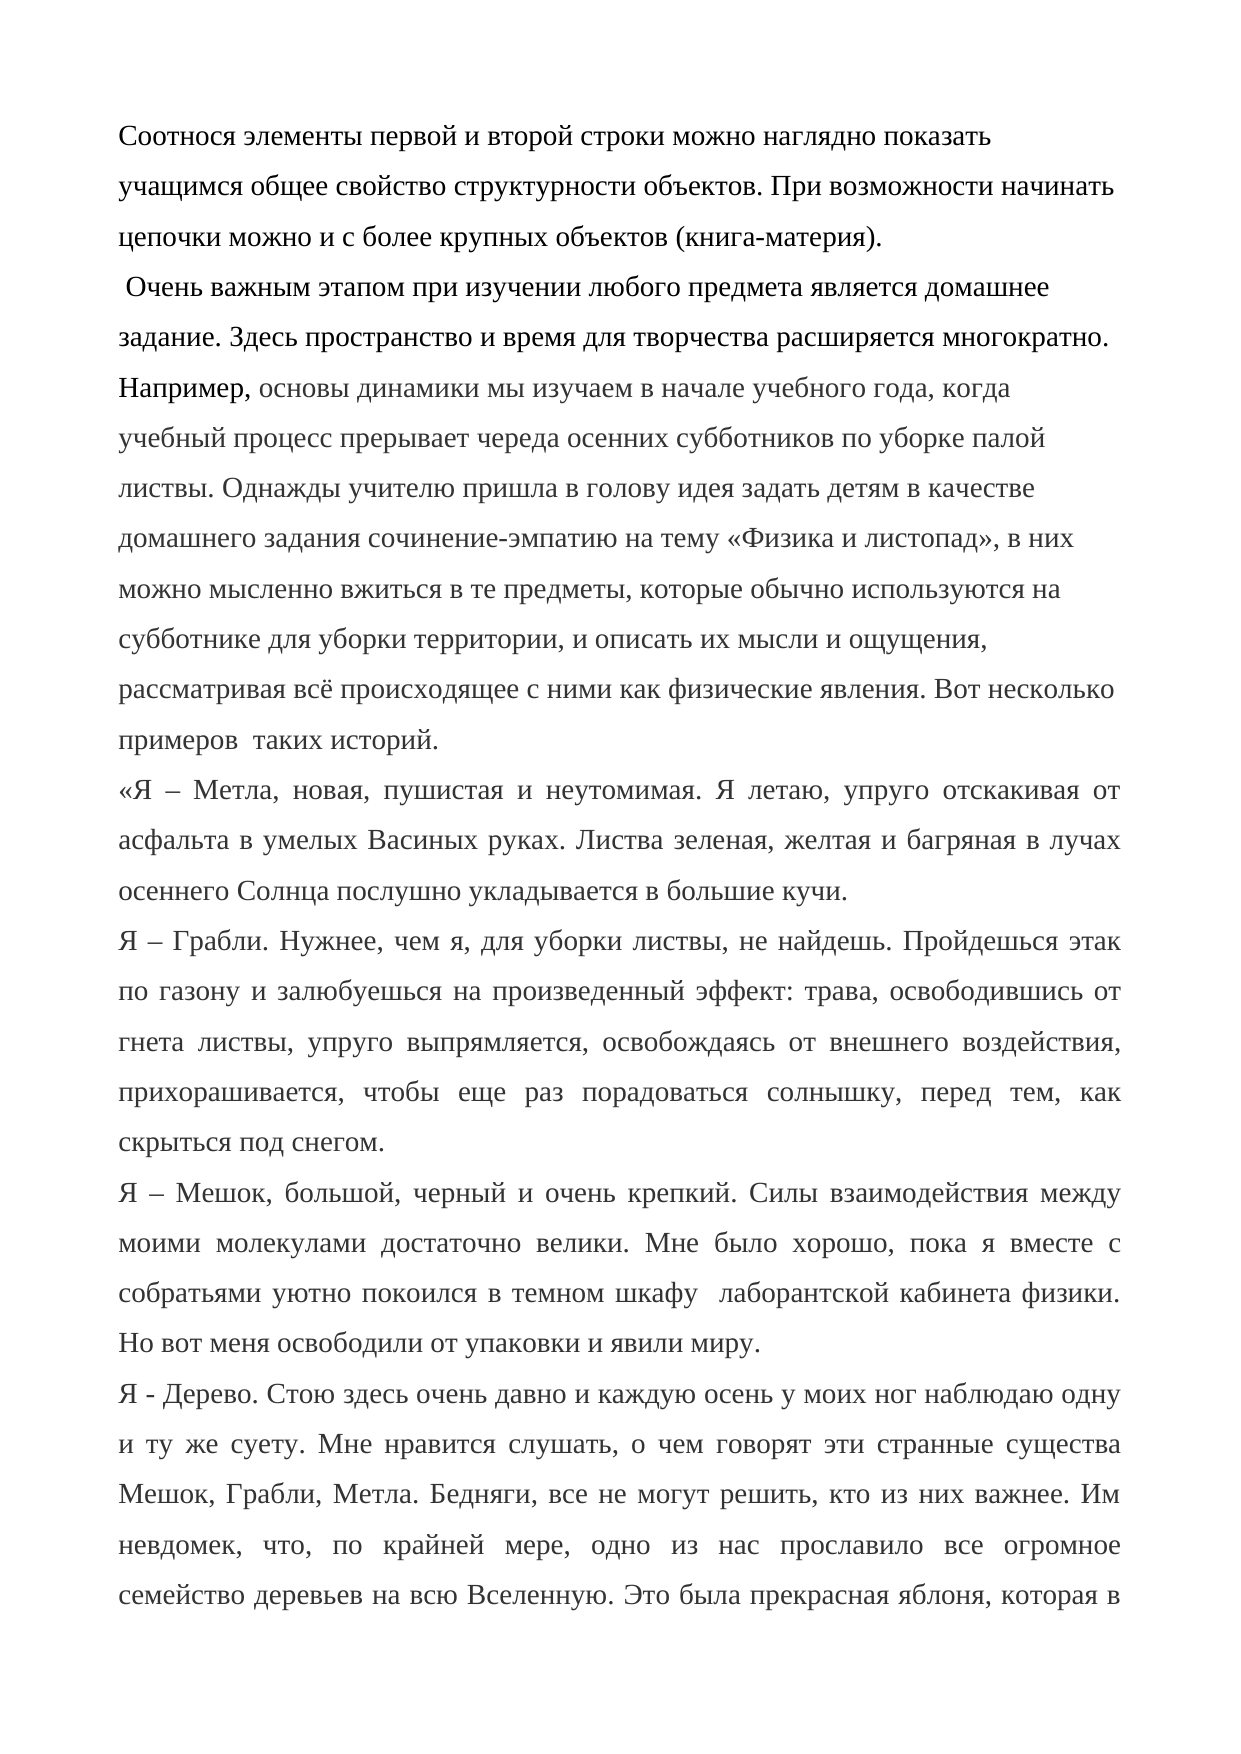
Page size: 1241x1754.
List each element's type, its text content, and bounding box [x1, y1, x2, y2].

text Я – Мешок, большой, черный и очень крепкий. Силы взаимодействия между моими молекулами достаточно велики. Мне было хорошо, пока я вместе с собратьями уютно покоился в темном шкафу лаборантской кабинета физики. Но вот меня освободили от упаковки и явили миру. [118, 1175, 1122, 1359]
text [118, 1376, 1122, 1611]
text Соотнося элементы первой и второй строки можно наглядно показать учащимся общее свойство структурности объектов. При возможности начинать цепочки можно и с более крупных объектов (книга-материя). [118, 118, 1122, 252]
text Я – Грабли. Нужнее, чем я, для уборки листвы, не найдешь. Пройдешься этак по газону и залюбуешься на произведенный эффект: трава, освободившись от гнета листвы, упруго выпрямляется, освобождаясь от внешнего воздействия, прихорашивается, чтобы еще раз порадоваться солнышку, перед тем, как скрыться под снегом. [118, 923, 1122, 1158]
text Очень важным этапом при изучении любого предмета является домашнее задание. Здесь пространство и время для творчества расширяется многократно. Например, основы динамики мы изучаем в начале учебного года, когда учебный процесс прерывает череда осенних субботников по уборке палой листвы. Однажды учителю пришла в голову идея задать детям в качестве домашнего задания сочинение-эмпатию на тему «Физика и листопад», в них можно мысленно вжиться в те предметы, которые обычно используются на субботнике для уборки территории, и описать их мысли и ощущения, рассматривая всё происходящее с ними как физические явления. Вот несколько примеров таких историй. [118, 269, 1122, 755]
text «Я – Метла, новая, пушистая и неутомимая. Я летаю, упруго отскакивая от асфальта в умелых Васиных руках. Листва зеленая, желтая и багряная в лучах осеннего Солнца послушно укладывается в большие кучи. [118, 772, 1122, 906]
